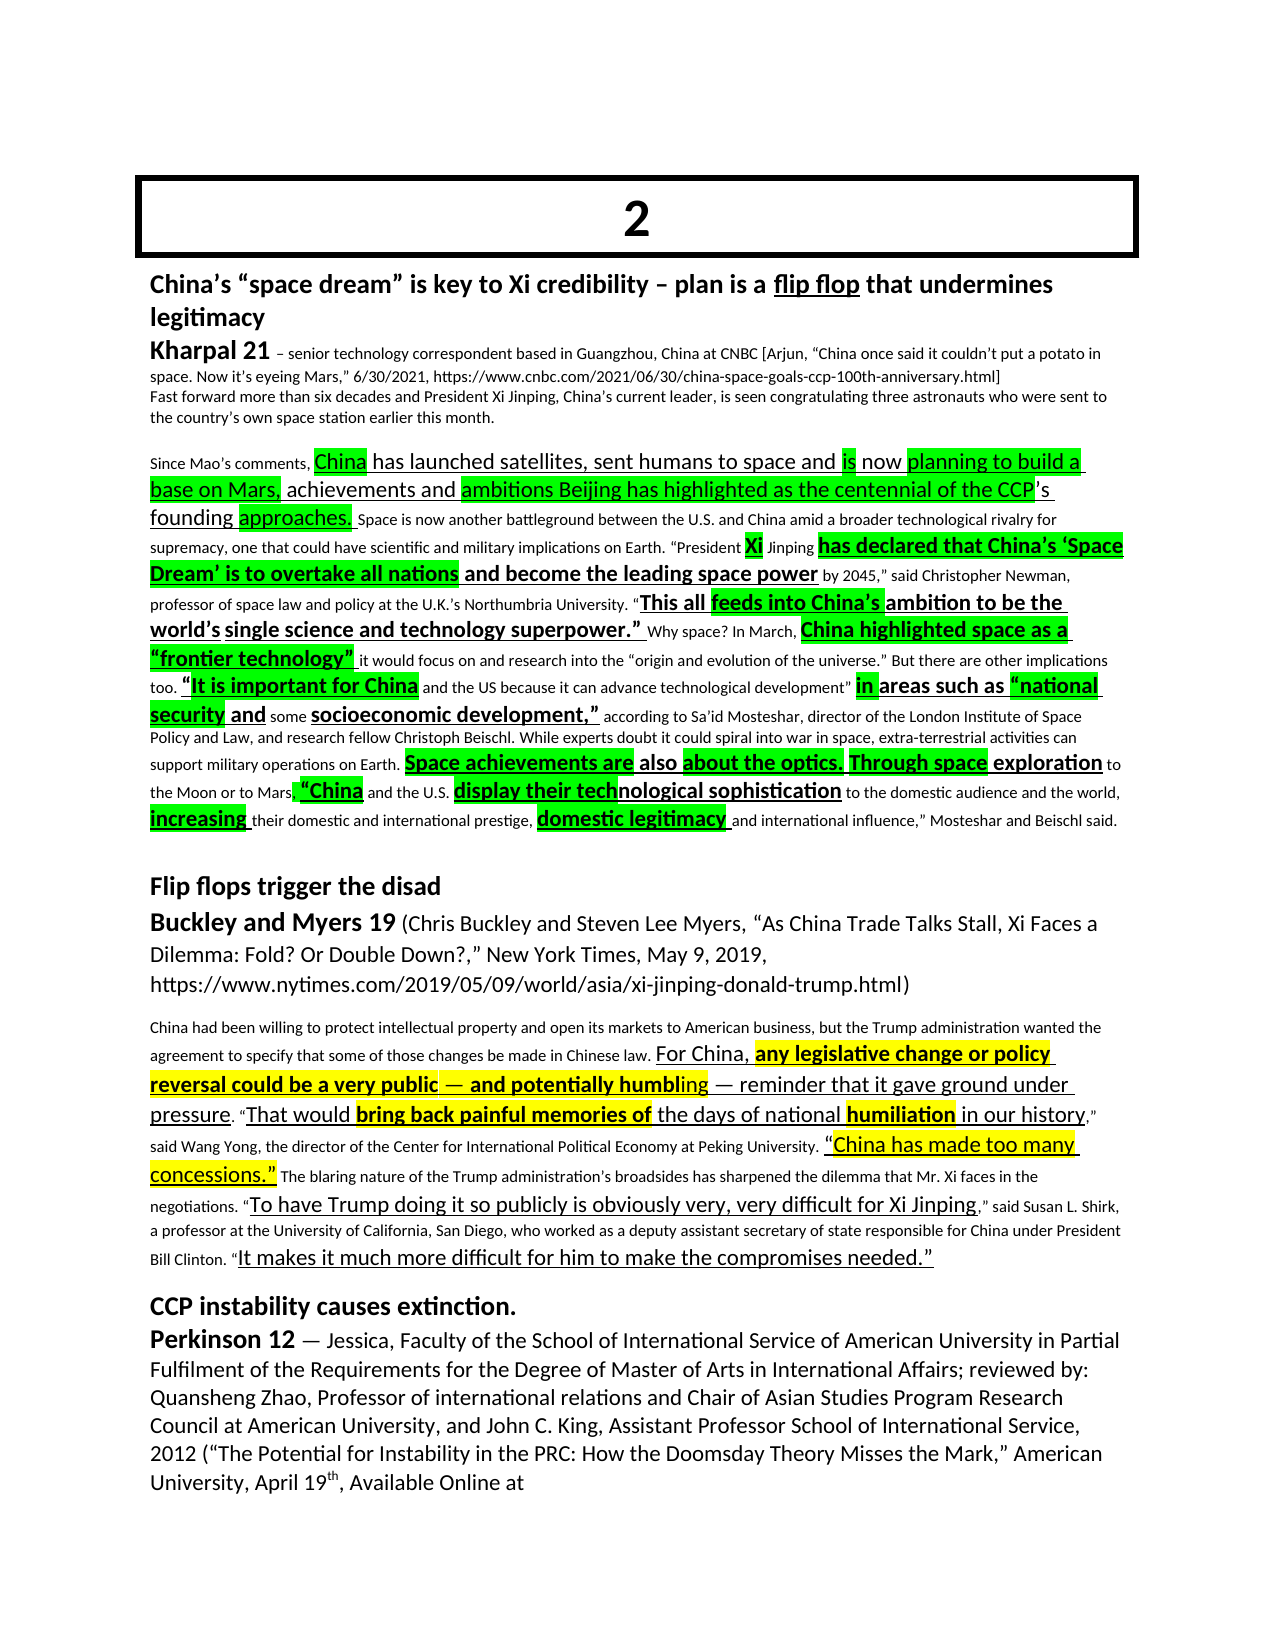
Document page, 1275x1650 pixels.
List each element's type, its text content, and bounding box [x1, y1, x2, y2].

text Kharpal 21 – senior technology correspondent based in Guangzhou, China at CNBC [Arjun, “China once said it couldn’t put a potato in space. Now it’s eyeing Mars,” 6/30/2021, https://www.cnbc.com/2021/06/30/china-space-goals-ccp-100th-anniversary.html] [150, 333, 1125, 387]
subtitle 2 [142, 181, 1133, 252]
text Fast forward more than six decades and President Xi Jinping, China’s current leader, is seen congratulating three astronauts who were sent to the country’s own space station earlier this month. [150, 387, 1125, 427]
subtitle Flip flops trigger the disad [150, 869, 1125, 902]
text Buckley and Myers 19 (Chris Buckley and Steven Lee Myers, “As China Trade Talks Stall, Xi Faces a Dilemma: Fold? Or Double Down?,” New York Times, May 9, 2019, https://www.nytimes.com/2019/05/09/world/asia/xi-jinping-donald-trump.html) [150, 905, 1125, 998]
subtitle China’s “space dream” is key to Xi credibility – plan is a flip flop that undermines legitimacy [150, 267, 1125, 333]
subtitle CCP instability causes extinction. [150, 1289, 1125, 1322]
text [150, 1322, 1125, 1496]
text Since Mao’s comments, China has launched satellites, sent humans to space and is now planning to build a base on Mars, achievements and ambitions Beijing has highlighted as the centennial of the CCP’s founding approaches. Space is now another battleground between the U.S. and China amid a broader technological rivalry for supremacy, one that could have scientific and military implications on Earth. “President Xi Jinping has declared that China’s ‘Space Dream’ is to overtake all nations and become the leading space power by 2045,” said Christopher Newman, professor of space law and policy at the U.K.’s Northumbria University. “This all feeds into China’s ambition to be the world’s single science and technology superpower.” Why space? In March, China highlighted space as a “frontier technology” it would focus on and research into the “origin and evolution of the universe.” But there are other implications too. “It is important for China and the US because it can advance technological development” in areas such as “national security and some socioeconomic development,” according to Sa’id Mosteshar, director of the London Institute of Space Policy and Law, and research fellow Christoph Beischl. While experts doubt it could spiral into war in space, extra-terrestrial activities can support military operations on Earth. Space achievements are also about the optics. Through space exploration to the Moon or to Mars, “China and the U.S. display their technological sophistication to the domestic audience and the world, increasing their domestic and international prestige, domestic legitimacy and international influence,” Mosteshar and Beischl said. [150, 447, 1125, 832]
text China had been willing to protect intellectual property and open its markets to American business, but the Trump administration wanted the agreement to specify that some of those changes be made in Chinese law. For China, any legislative change or policy reversal could be a very public — and potentially humbling — reminder that it gave ground under pressure. “That would bring back painful memories of the days of national humiliation in our history,” said Wang Yong, the director of the Center for International Political Economy at Peking University. “China has made too many concessions.” The blaring nature of the Trump administration’s broadsides has sharpened the dilemma that Mr. Xi faces in the negotiations. “To have Trump doing it so publicly is obviously very, very difficult for Xi Jinping,” said Susan L. Shirk, a professor at the University of California, San Diego, who worked as a deputy assistant secretary of state responsible for China under President Bill Clinton. “It makes it much more difficult for him to make the compromises needed.” [150, 1017, 1125, 1271]
